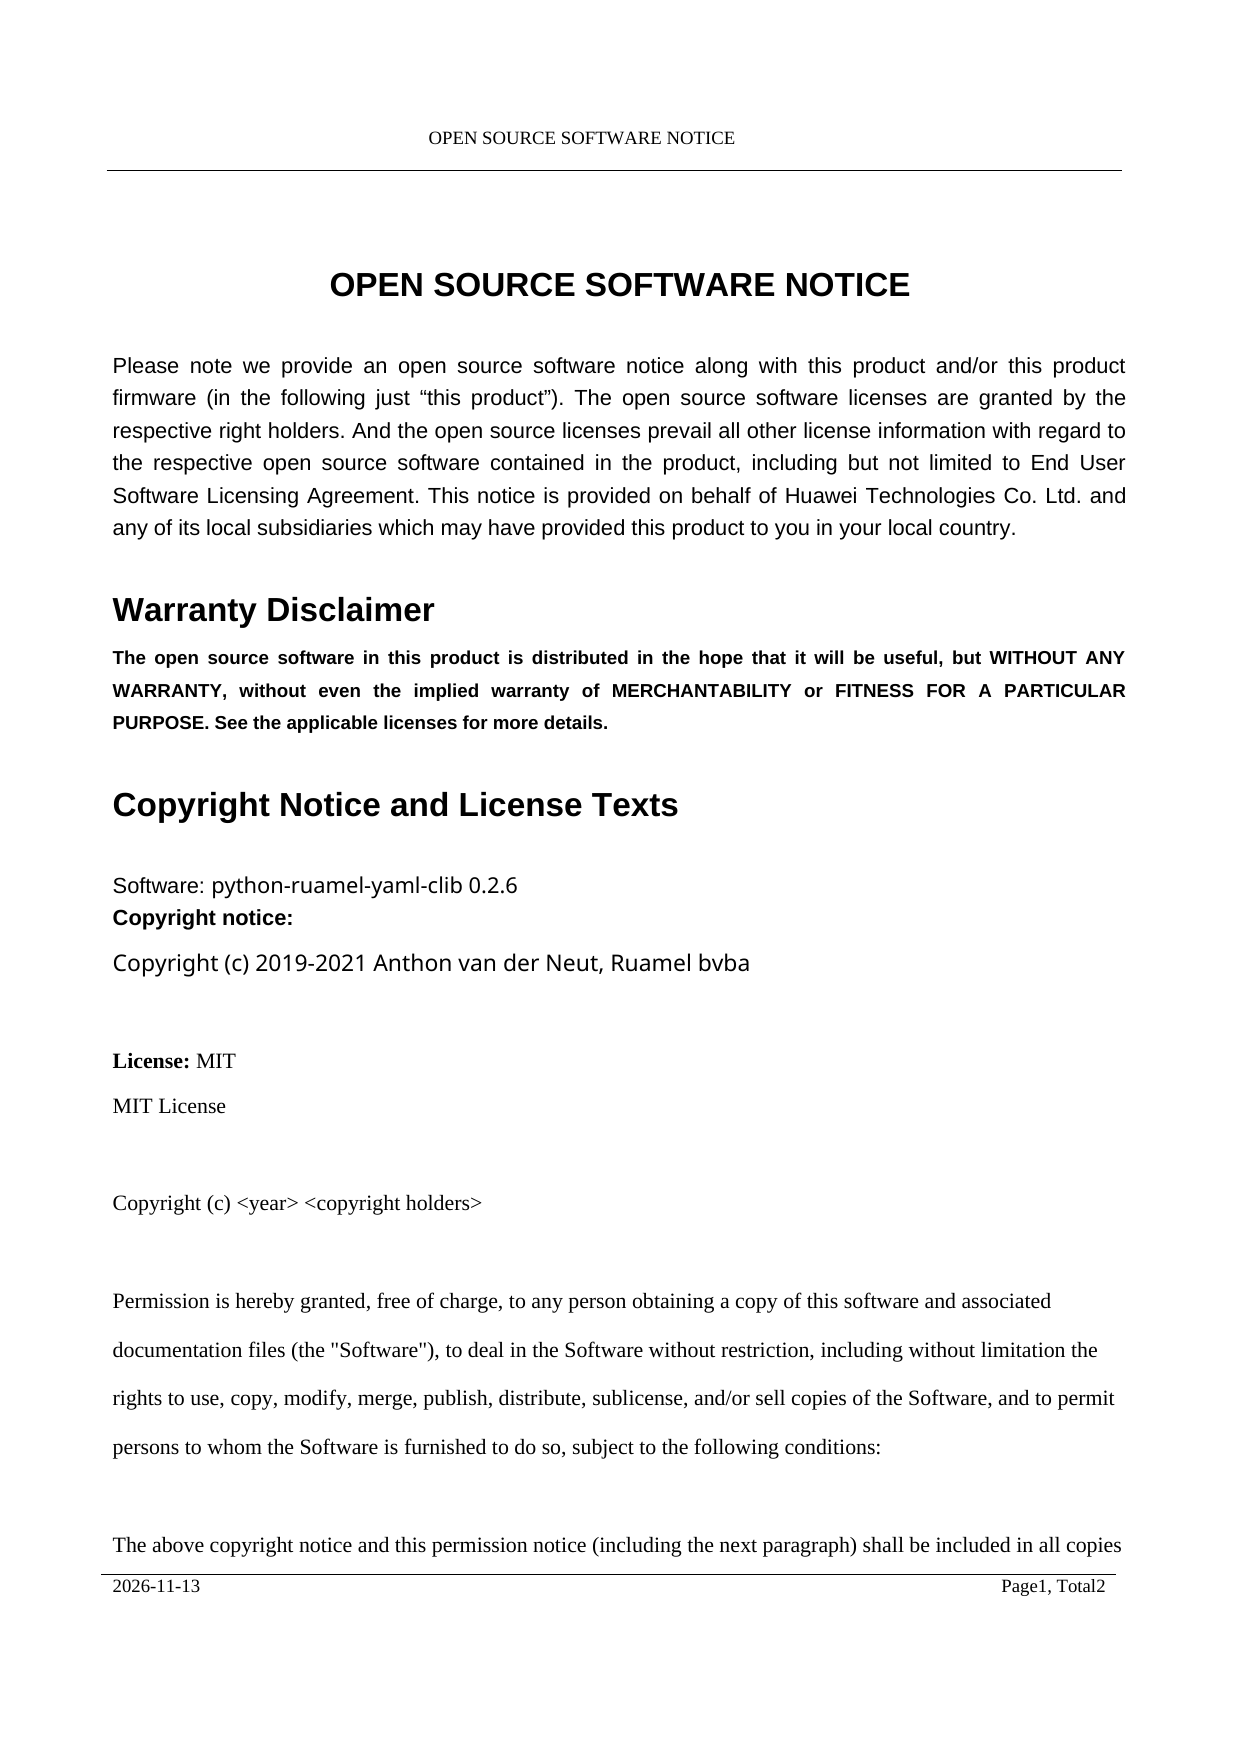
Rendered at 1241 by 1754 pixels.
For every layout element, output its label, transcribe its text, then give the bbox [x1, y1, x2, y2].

text Copyright (c) 2019-2021 Anthon van der Neut, Ruamel bvba [112, 947, 1128, 1028]
text Software: python-ruamel-yaml-clib 0.2.6 [112, 869, 1128, 901]
text Warranty Disclaimer [112, 576, 1128, 641]
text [112, 1089, 1128, 1560]
text License: MIT [112, 1044, 1128, 1077]
text Please note we provide an open source software notice along with this product and/or this product firmware (in the following just “this product”). The open source software licenses are granted by the respective right holders. And the open source licenses prevail all other license information with regard to the respective open source software contained in the product, including but not limited to End User Software Licensing Agreement. This notice is provided on behalf of Huawei Technologies Co. Ltd. and any of its local subsidiaries which may have provided this product to you in your local country. [112, 349, 1128, 544]
text The open source software in this product is distributed in the hope that it will be useful, but WITHOUT ANY WARRANTY, without even the implied warranty of MERCHANTABILITY or FITNESS FOR A PARTICULAR PURPOSE. See the applicable licenses for more details. [112, 641, 1128, 739]
text Copyright notice: [112, 901, 1128, 934]
text Copyright Notice and License Texts [112, 771, 1128, 836]
text OPEN SOURCE SOFTWARE NOTICE [112, 251, 1128, 316]
